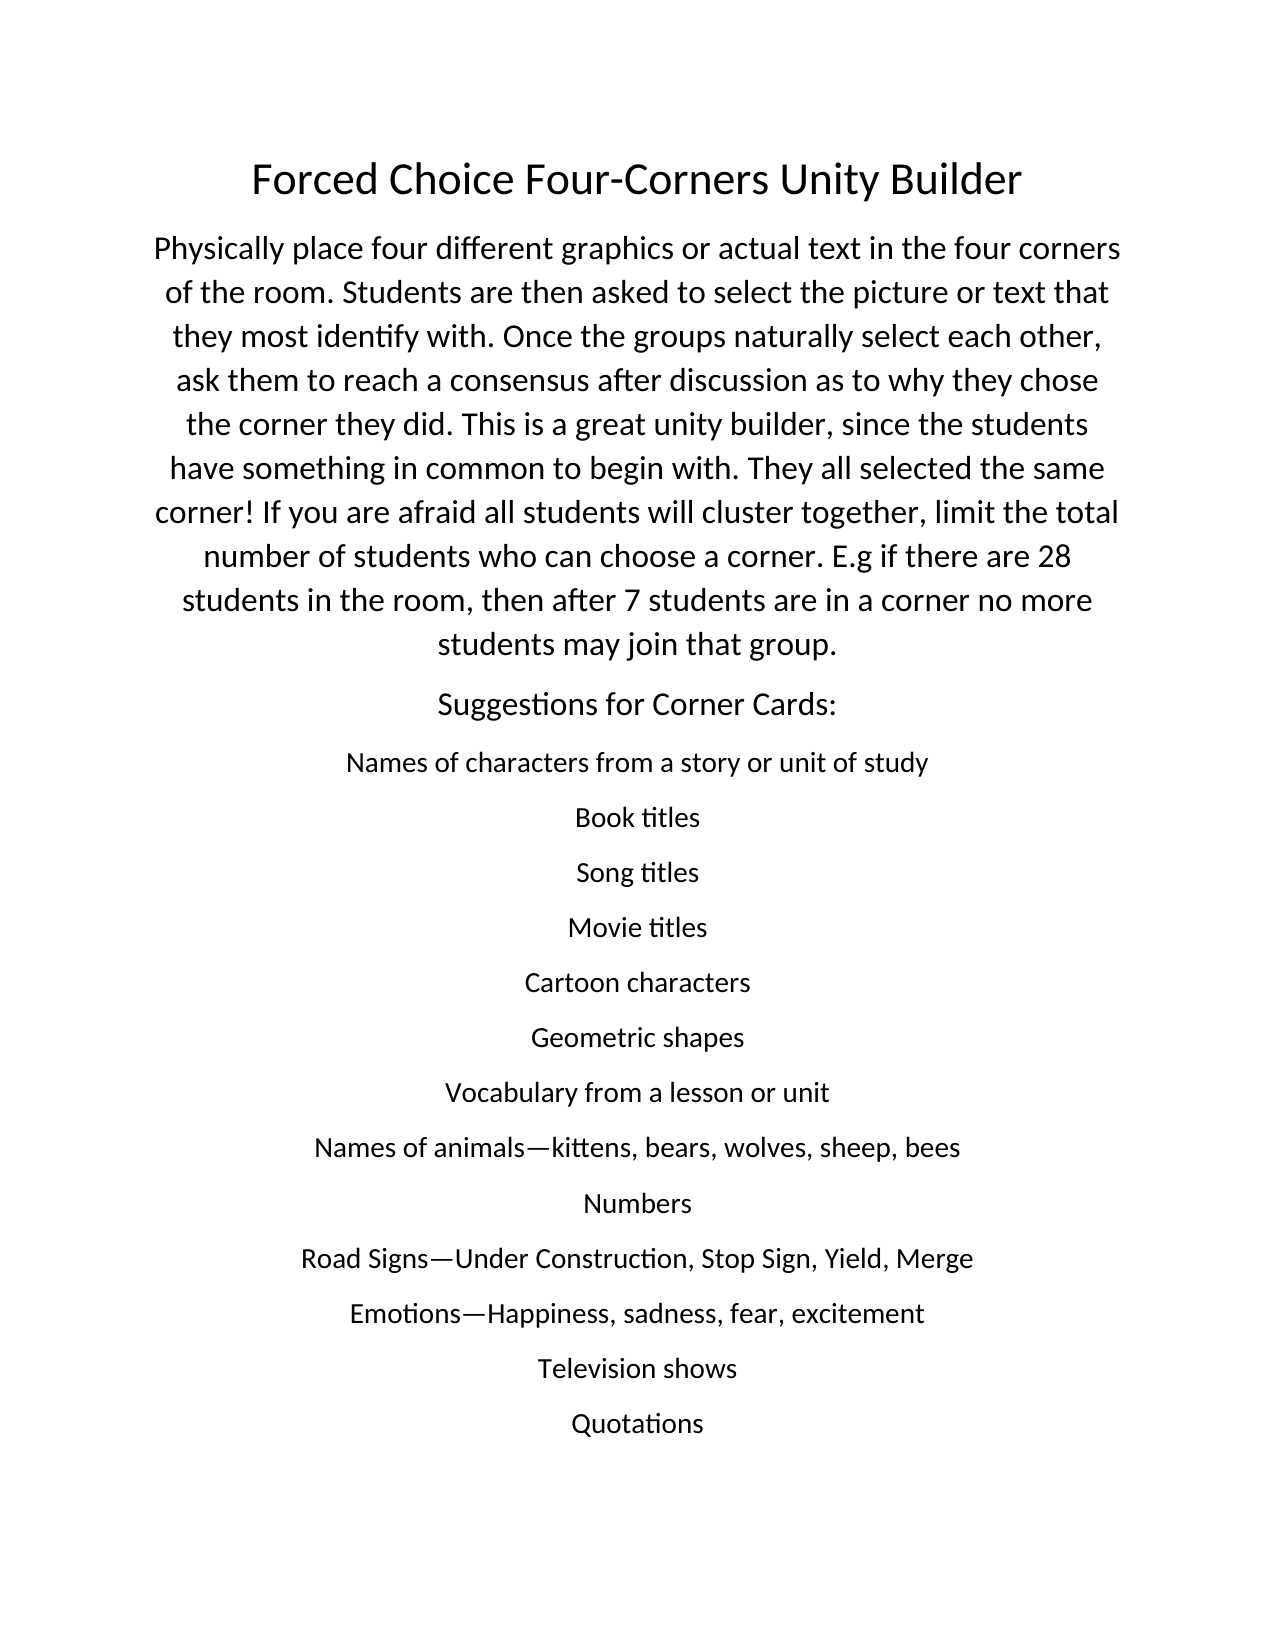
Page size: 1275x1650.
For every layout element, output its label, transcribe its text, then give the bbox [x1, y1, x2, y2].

text Suggestions for Corner Cards: [150, 683, 1125, 724]
text Geometric shapes [150, 1019, 1125, 1055]
text Quotations [150, 1405, 1125, 1441]
text Vocabulary from a lesson or unit [150, 1074, 1125, 1110]
text Physically place four different graphics or actual text in the four corners of the room. Students are then asked to select the picture or text that they most identify with. Once the groups naturally select each other, ask them to reach a consensus after discussion as to why they chose the corner they did. This is a great unity builder, since the students have something in common to begin with. They all selected the same corner! If you are afraid all students will cluster together, limit the total number of students who can choose a corner. E.g if there are 28 students in the room, then after 7 students are in a corner no more students may join that group. [150, 227, 1125, 663]
text Road Signs—Under Construction, Stop Sign, Yield, Merge [150, 1240, 1125, 1275]
text Emotions—Happiness, sadness, fear, excitement [150, 1295, 1125, 1331]
text Numbers [150, 1185, 1125, 1220]
text Movie titles [150, 909, 1125, 945]
text Cartoon characters [150, 964, 1125, 1000]
text Television shows [150, 1350, 1125, 1386]
text Names of characters from a story or unit of study [150, 744, 1125, 779]
text Book titles [150, 799, 1125, 834]
text Forced Choice Four-Corners Unity Builder [150, 150, 1125, 206]
text Names of animals—kittens, bears, wolves, sheep, bees [150, 1129, 1125, 1165]
text Song titles [150, 854, 1125, 890]
